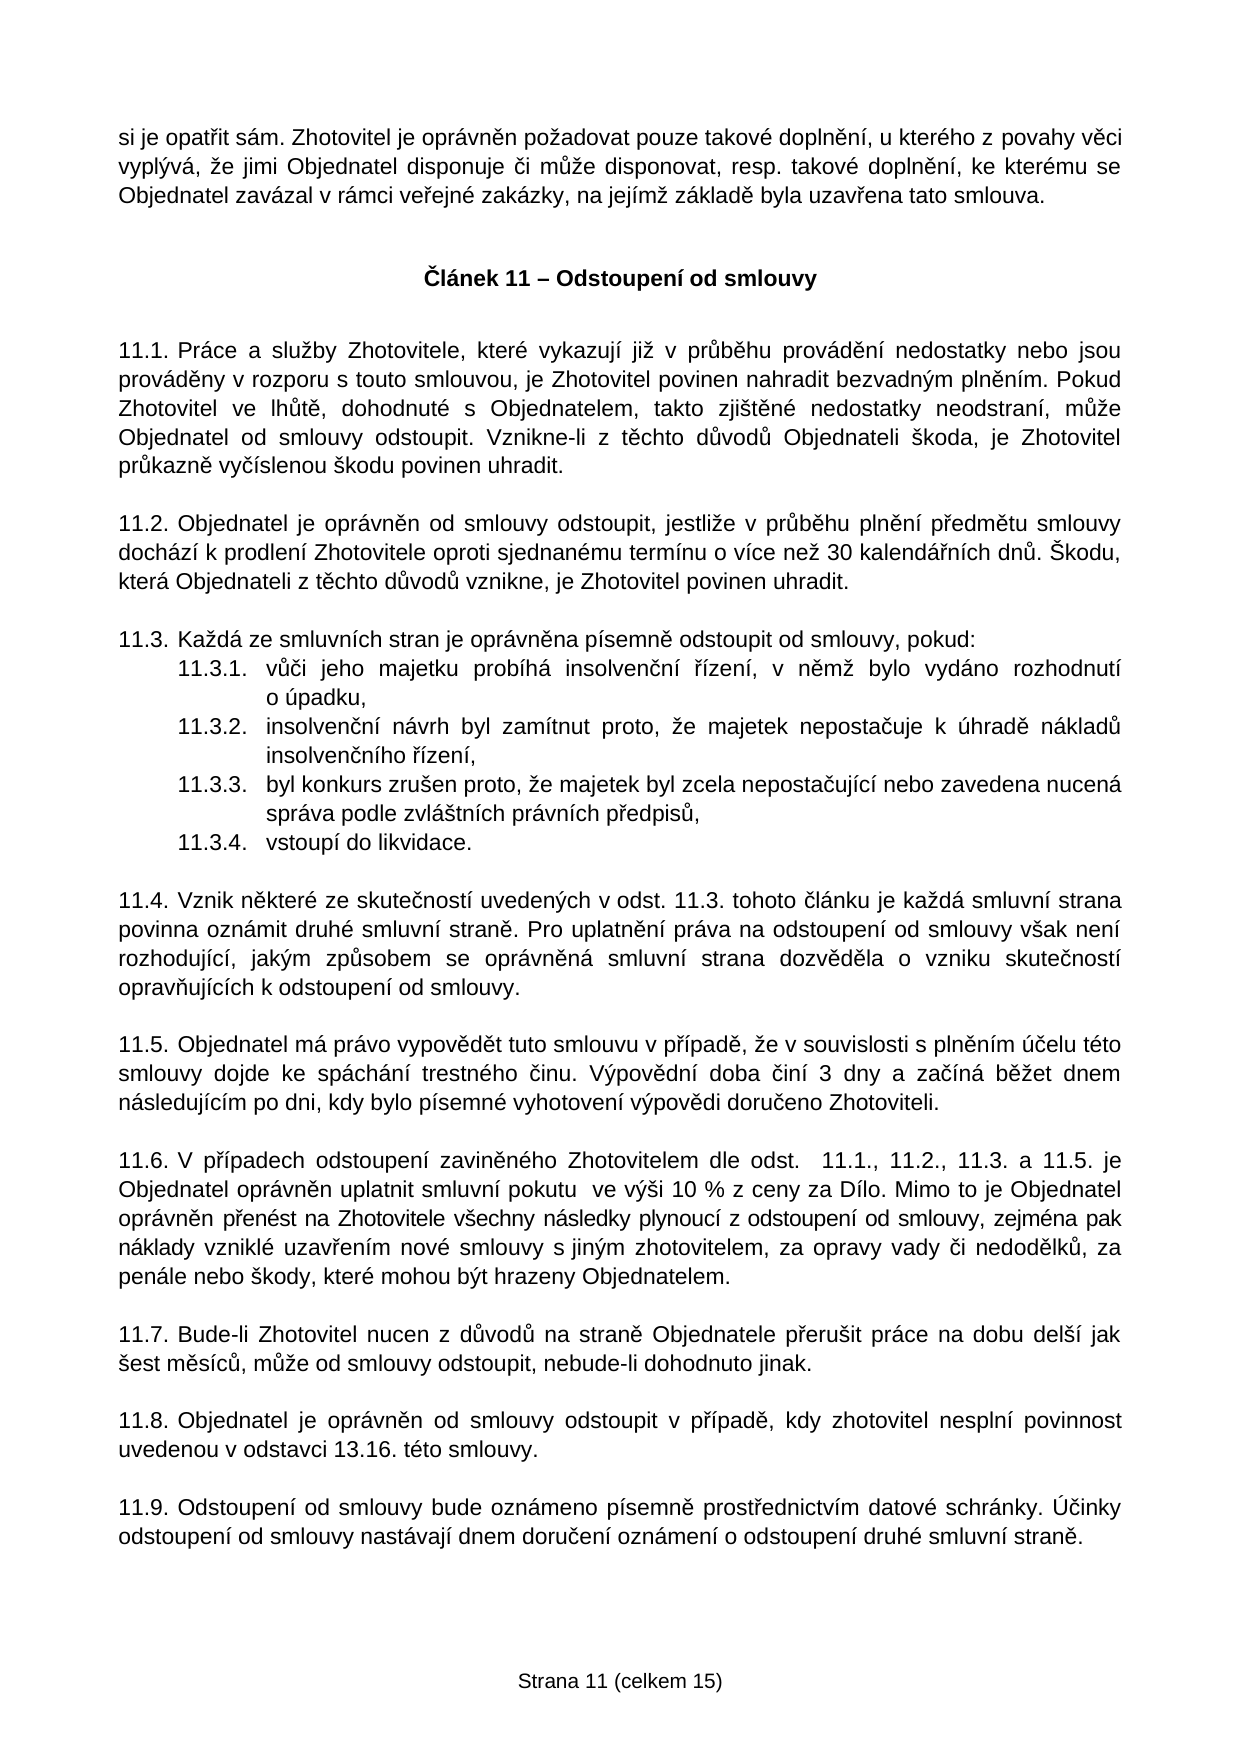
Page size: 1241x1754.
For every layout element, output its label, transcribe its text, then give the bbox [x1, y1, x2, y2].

list Práce a služby Zhotovitele, které vykazují již v průběhu provádění nedostatky nebo jsou prováděny v rozporu s touto smlouvou, je Zhotovitel povinen nahradit bezvadným plněním. Pokud Zhotovitel ve lhůtě, dohodnuté s Objednatelem, takto zjištěné nedostatky neodstraní, může Objednatel od smlouvy odstoupit. Vznikne-li z těchto důvodů Objednateli škoda, je Zhotovitel průkazně vyčíslenou škodu povinen uhradit. [118, 337, 1122, 479]
list Odstoupení od smlouvy bude oznámeno písemně prostřednictvím datové schránky. Účinky odstoupení od smlouvy nastávají dnem doručení oznámení o odstoupení druhé smluvní straně. [118, 1494, 1122, 1549]
list Každá ze smluvních stran je oprávněna písemně odstoupit od smlouvy, pokud: [118, 626, 1122, 652]
list insolvenční návrh byl zamítnut proto, že majetek nepostačuje k úhradě nákladů insolvenčního řízení, [177, 713, 1122, 768]
list V případech odstoupení zaviněného Zhotovitelem dle odst. 11.1., 11.2., 11.3. a 11.5. je Objednatel oprávněn uplatnit smluvní pokutu ve výši 10 % z ceny za Dílo. Mimo to je Objednatel oprávněn přenést na Zhotovitele všechny následky plynoucí z odstoupení od smlouvy, zejména pak náklady vzniklé uzavřením nové smlouvy s jiným zhotovitelem, za opravy vady či nedodělků, za penále nebo škody, které mohou být hrazeny Objednatelem. [118, 1147, 1122, 1289]
text Článek 11 – Odstoupení od smlouvy [118, 265, 1122, 291]
list byl konkurs zrušen proto, že majetek byl zcela nepostačující nebo zavedena nucená správa podle zvláštních právních předpisů, [177, 771, 1122, 826]
list Vznik některé ze skutečností uvedených v odst. 11.3. tohoto článku je každá smluvní strana povinna oznámit druhé smluvní straně. Pro uplatnění práva na odstoupení od smlouvy však není rozhodující, jakým způsobem se oprávněná smluvní strana dozvěděla o vzniku skutečností opravňujících k odstoupení od smlouvy. [118, 887, 1122, 1000]
list Objednatel je oprávněn od smlouvy odstoupit v případě, kdy zhotovitel nesplní povinnost uvedenou v odstavci 13.16. této smlouvy. [118, 1407, 1122, 1462]
list Bude-li Zhotovitel nucen z důvodů na straně Objednatele přerušit práce na dobu delší jak šest měsíců, může od smlouvy odstoupit, nebude-li dohodnuto jinak. [118, 1321, 1122, 1376]
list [118, 124, 1122, 208]
list vůči jeho majetku probíhá insolvenční řízení, v němž bylo vydáno rozhodnutí o úpadku, [177, 655, 1122, 710]
list Objednatel je oprávněn od smlouvy odstoupit, jestliže v průběhu plnění předmětu smlouvy dochází k prodlení Zhotovitele oproti sjednanému termínu o více než 30 kalendářních dnů. Škodu, která Objednateli z těchto důvodů vznikne, je Zhotovitel povinen uhradit. [118, 510, 1122, 594]
list vstoupí do likvidace. [177, 829, 1122, 855]
list Objednatel má právo vypovědět tuto smlouvu v případě, že v souvislosti s plněním účelu této smlouvy dojde ke spáchání trestného činu. Výpovědní doba činí 3 dny a začíná běžet dnem následujícím po dni, kdy bylo písemné vyhotovení výpovědi doručeno Zhotoviteli. [118, 1031, 1122, 1116]
